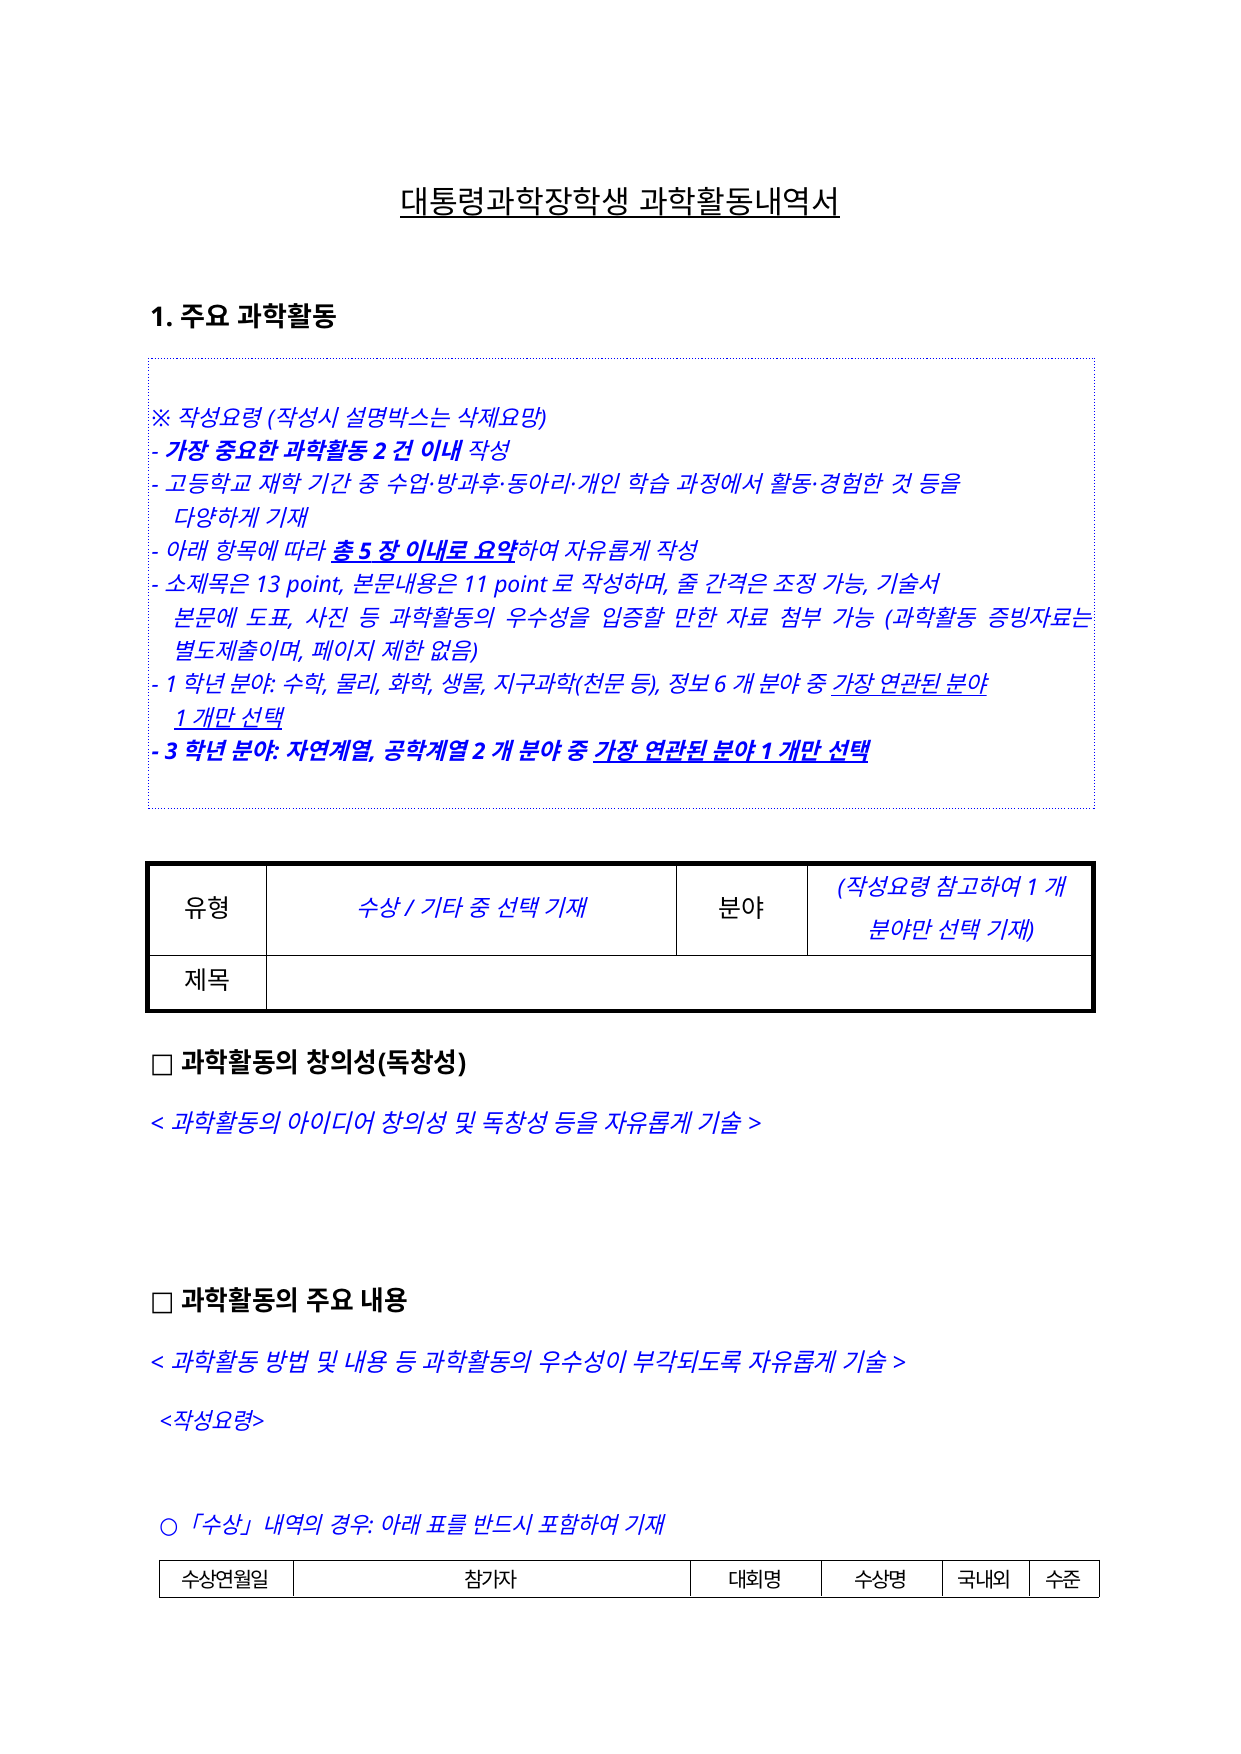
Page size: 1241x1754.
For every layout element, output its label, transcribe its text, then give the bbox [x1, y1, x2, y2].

table_cell [149, 808, 1094, 861]
table_header 수상 / 기타 중 선택 기재 [267, 866, 676, 955]
table_header 분야 [677, 866, 807, 955]
text < 과학활동 방법 및 내용 등 과학활동의 우수성이 부각되도록 자유롭게 기술 > [150, 1342, 1090, 1378]
table_header ※ 작성요령 (작성시 설명박스는 삭제요망) - 가장 중요한 과학활동 2건 이내 작성 - 고등학교 재학 기간 중 수업·방과후·동아리·개인 학습 과정에서 활동·경험한 것 등을 다양하게 기재 - 아래 항목에 따라 총 5장 이내로 요약하여 자유롭게 작성 - 소제목은 13 point, 본문내용은 11 point로 작성하며, 줄 간격은 조정 가능, 기술서 본문에 도표, 사진 등 과학활동의 우수성을 입증할 만한 자료 첨부 가능 (과학활동 증빙자료는 별도제출이며, 페이지 제한 없음) - 1학년 분야: 수학, 물리, 화학, 생물, 지구과학(천문 등), 정보 6개 분야 중 가장 연관된 분야 1개만 선택 - 3학년 분야: 자연계열, 공학계열 2개 분야 중 가장 연관된 분야 1개만 선택 [149, 358, 1094, 808]
table_header 유형 [150, 866, 266, 955]
table_cell [267, 956, 1091, 1009]
text 대통령과학장학생 과학활동내역서 [150, 177, 1090, 222]
text □ 과학활동의 창의성(독창성) [150, 1041, 1090, 1080]
text 1. 주요 과학활동 [150, 295, 1090, 334]
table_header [149, 1400, 1110, 1604]
text □ 과학활동의 주요 내용 [150, 1279, 1090, 1319]
table_header (작성요령 참고하여 1개 분야만 선택 기재) [808, 866, 1091, 955]
text < 과학활동의 아이디어 창의성 및 독창성 등을 자유롭게 기술 > [150, 1103, 1090, 1140]
table_cell 제목 [150, 956, 266, 1009]
